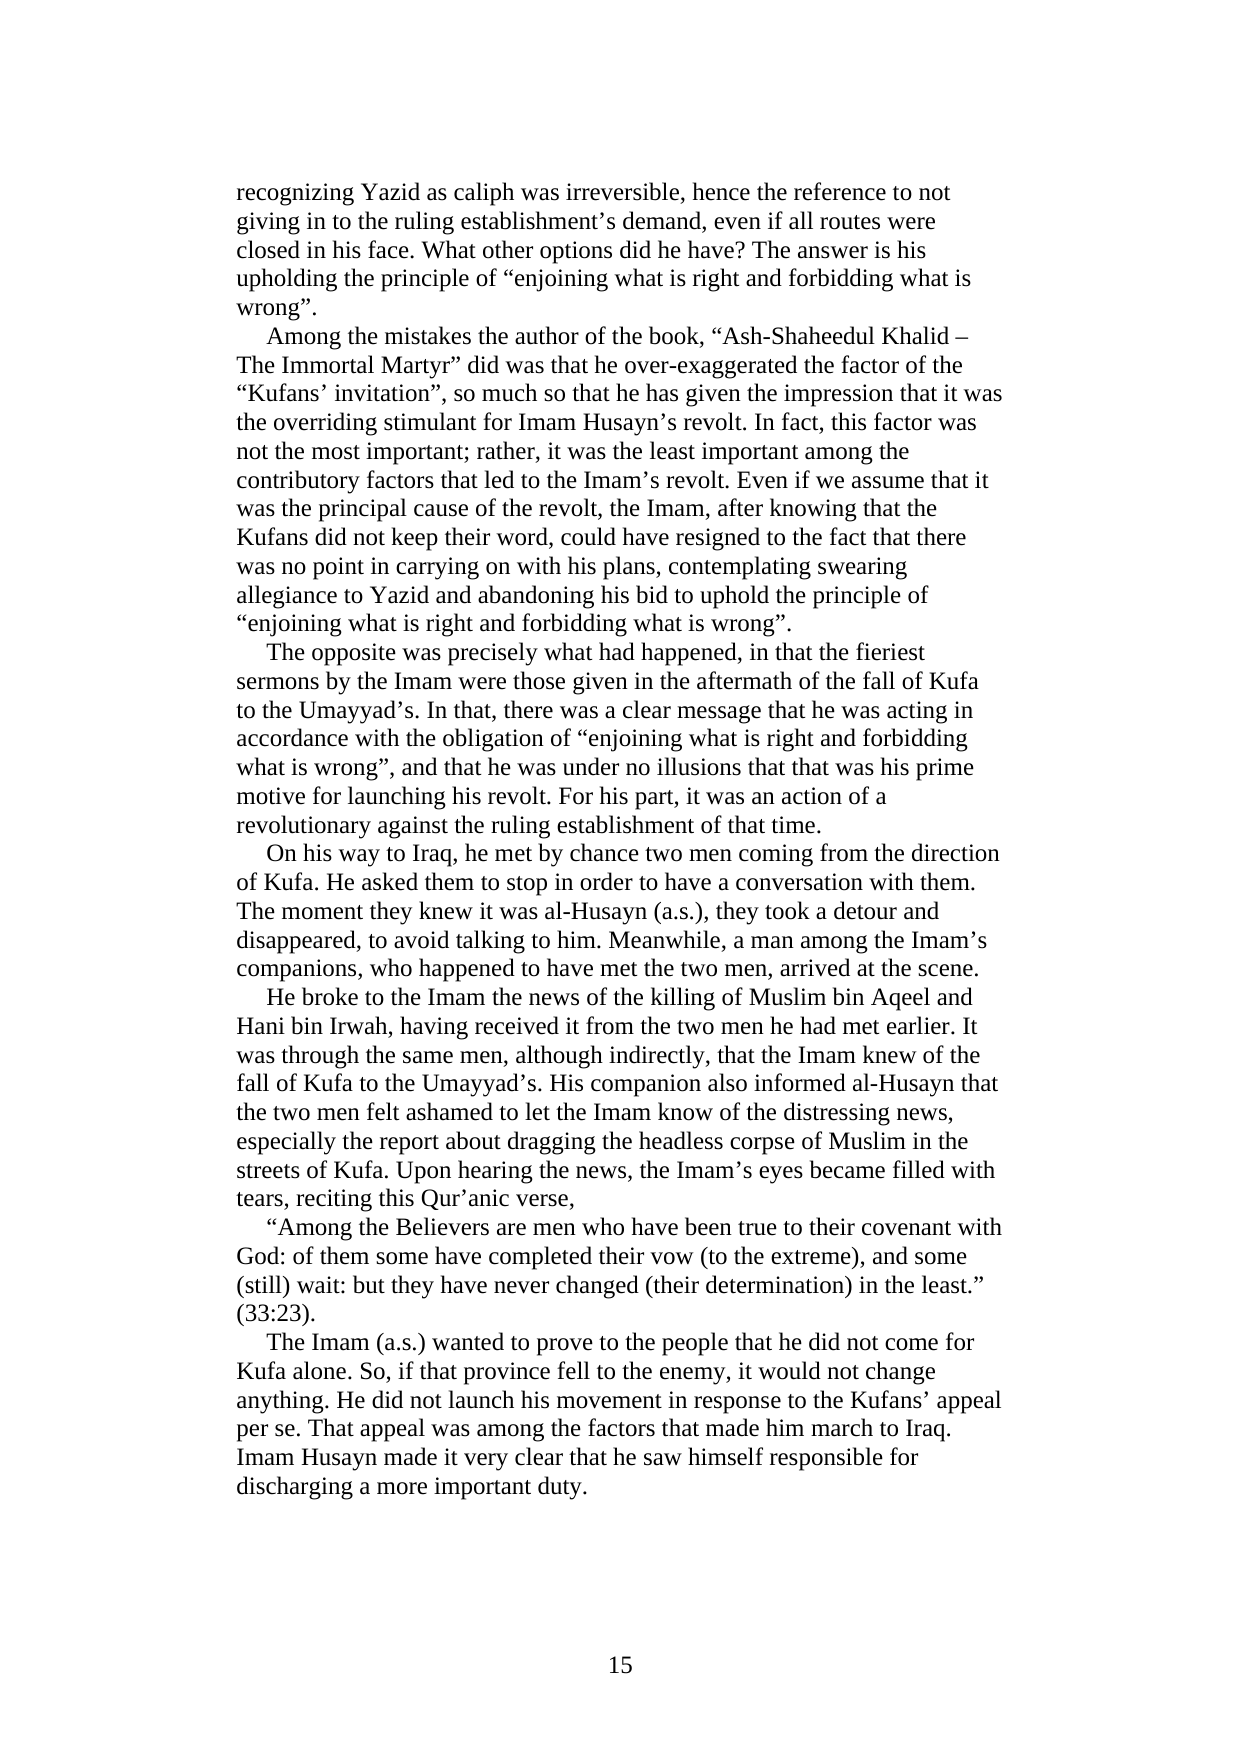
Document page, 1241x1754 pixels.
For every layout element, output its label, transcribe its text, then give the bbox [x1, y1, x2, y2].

text He broke to the Imam the news of the killing of Muslim bin Aqeel and Hani bin Irwah, having received it from the two men he had met earlier. It was through the same men, although indirectly, that the Imam knew of the fall of Kufa to the Umayyad’s. His companion also informed al-Husayn that the two men felt ashamed to let the Imam know of the distressing news, especially the report about dragging the headless corpse of Muslim in the streets of Kufa. Upon hearing the news, the Imam’s eyes became filled with tears, reciting this Qur’anic verse, [236, 982, 1004, 1212]
text The opposite was precisely what had happened, in that the fieriest sermons by the Imam were those given in the aftermath of the fall of Kufa to the Umayyad’s. In that, there was a clear message that he was acting in accordance with the obligation of “enjoining what is right and forbidding what is wrong”, and that he was under no illusions that that was his prime motive for launching his revolt. For his part, it was an action of a revolutionary against the ruling establishment of that time. [236, 637, 1004, 838]
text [236, 177, 1004, 321]
text Among the mistakes the author of the book, “Ash-Shaheedul Khalid – The Immortal Martyr” did was that he over-exaggerated the factor of the “Kufans’ invitation”, so much so that he has given the impression that it was the overriding stimulant for Imam Husayn’s revolt. In fact, this factor was not the most important; rather, it was the least important among the contributory factors that led to the Imam’s revolt. Even if we assume that it was the principal cause of the revolt, the Imam, after knowing that the Kufans did not keep their word, could have resigned to the fact that there was no point in carrying on with his plans, contemplating swearing allegiance to Yazid and abandoning his bid to uphold the principle of “enjoining what is right and forbidding what is wrong”. [236, 321, 1004, 637]
text On his way to Iraq, he met by chance two men coming from the direction of Kufa. He asked them to stop in order to have a conversation with them. The moment they knew it was al-Husayn (a.s.), they took a detour and disappeared, to avoid talking to him. Meanwhile, a man among the Imam’s companions, who happened to have met the two men, arrived at the scene. [236, 838, 1004, 982]
text “Among the Believers are men who have been true to their covenant with God: of them some have completed their vow (to the extreme), and some (still) wait: but they have never changed (their determination) in the least.” (33:23). [236, 1212, 1004, 1327]
text The Imam (a.s.) wanted to prove to the people that he did not come for Kufa alone. So, if that province fell to the enemy, it would not change anything. He did not launch his movement in response to the Kufans’ appeal per se. That appeal was among the factors that made him march to Iraq. Imam Husayn made it very clear that he saw himself responsible for discharging a more important duty. [236, 1327, 1004, 1500]
